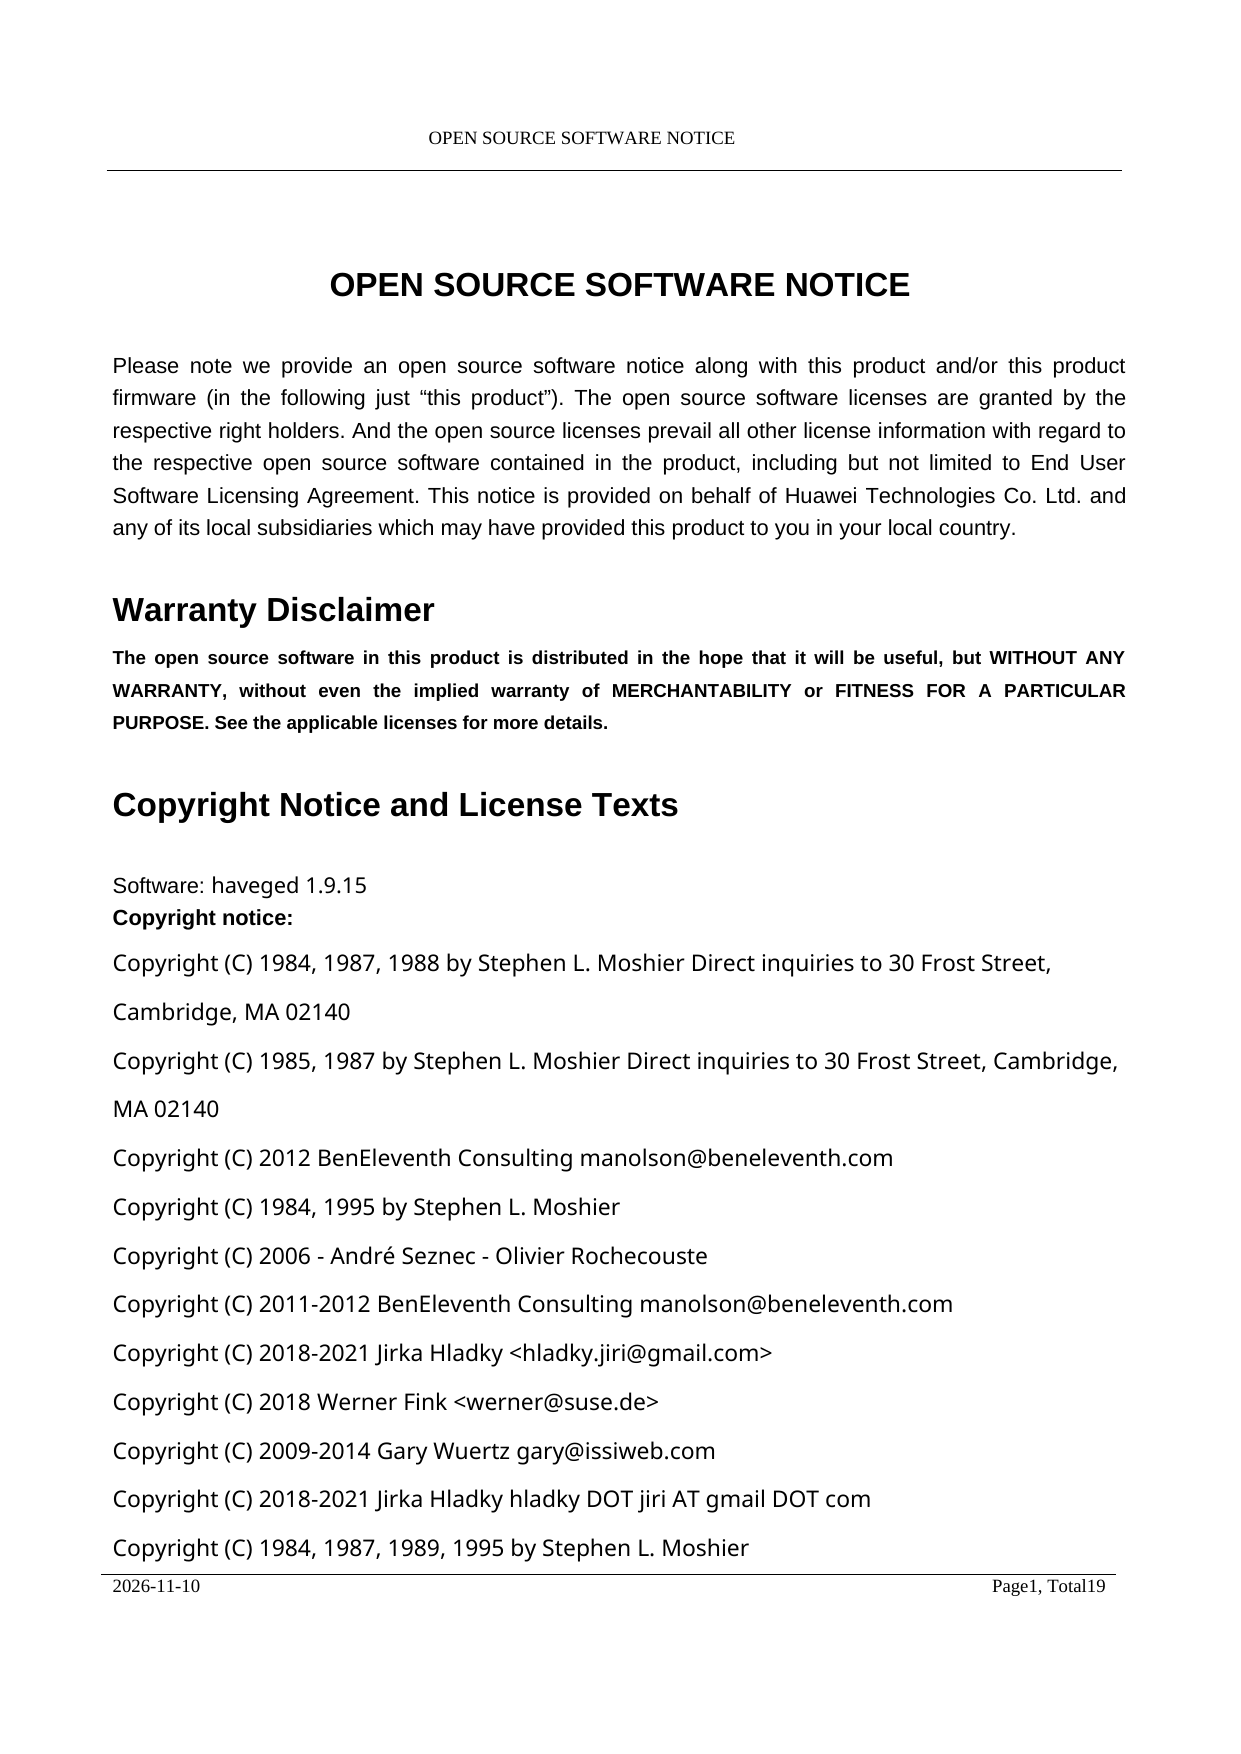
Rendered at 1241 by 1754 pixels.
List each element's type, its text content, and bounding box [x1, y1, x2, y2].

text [112, 947, 1128, 1564]
text Warranty Disclaimer [112, 576, 1128, 641]
text Please note we provide an open source software notice along with this product and/or this product firmware (in the following just “this product”). The open source software licenses are granted by the respective right holders. And the open source licenses prevail all other license information with regard to the respective open source software contained in the product, including but not limited to End User Software Licensing Agreement. This notice is provided on behalf of Huawei Technologies Co. Ltd. and any of its local subsidiaries which may have provided this product to you in your local country. [112, 349, 1128, 544]
text Copyright notice: [112, 901, 1128, 934]
text The open source software in this product is distributed in the hope that it will be useful, but WITHOUT ANY WARRANTY, without even the implied warranty of MERCHANTABILITY or FITNESS FOR A PARTICULAR PURPOSE. See the applicable licenses for more details. [112, 641, 1128, 739]
text Software: haveged 1.9.15 [112, 869, 1128, 901]
text Copyright Notice and License Texts [112, 771, 1128, 836]
text OPEN SOURCE SOFTWARE NOTICE [112, 251, 1128, 316]
